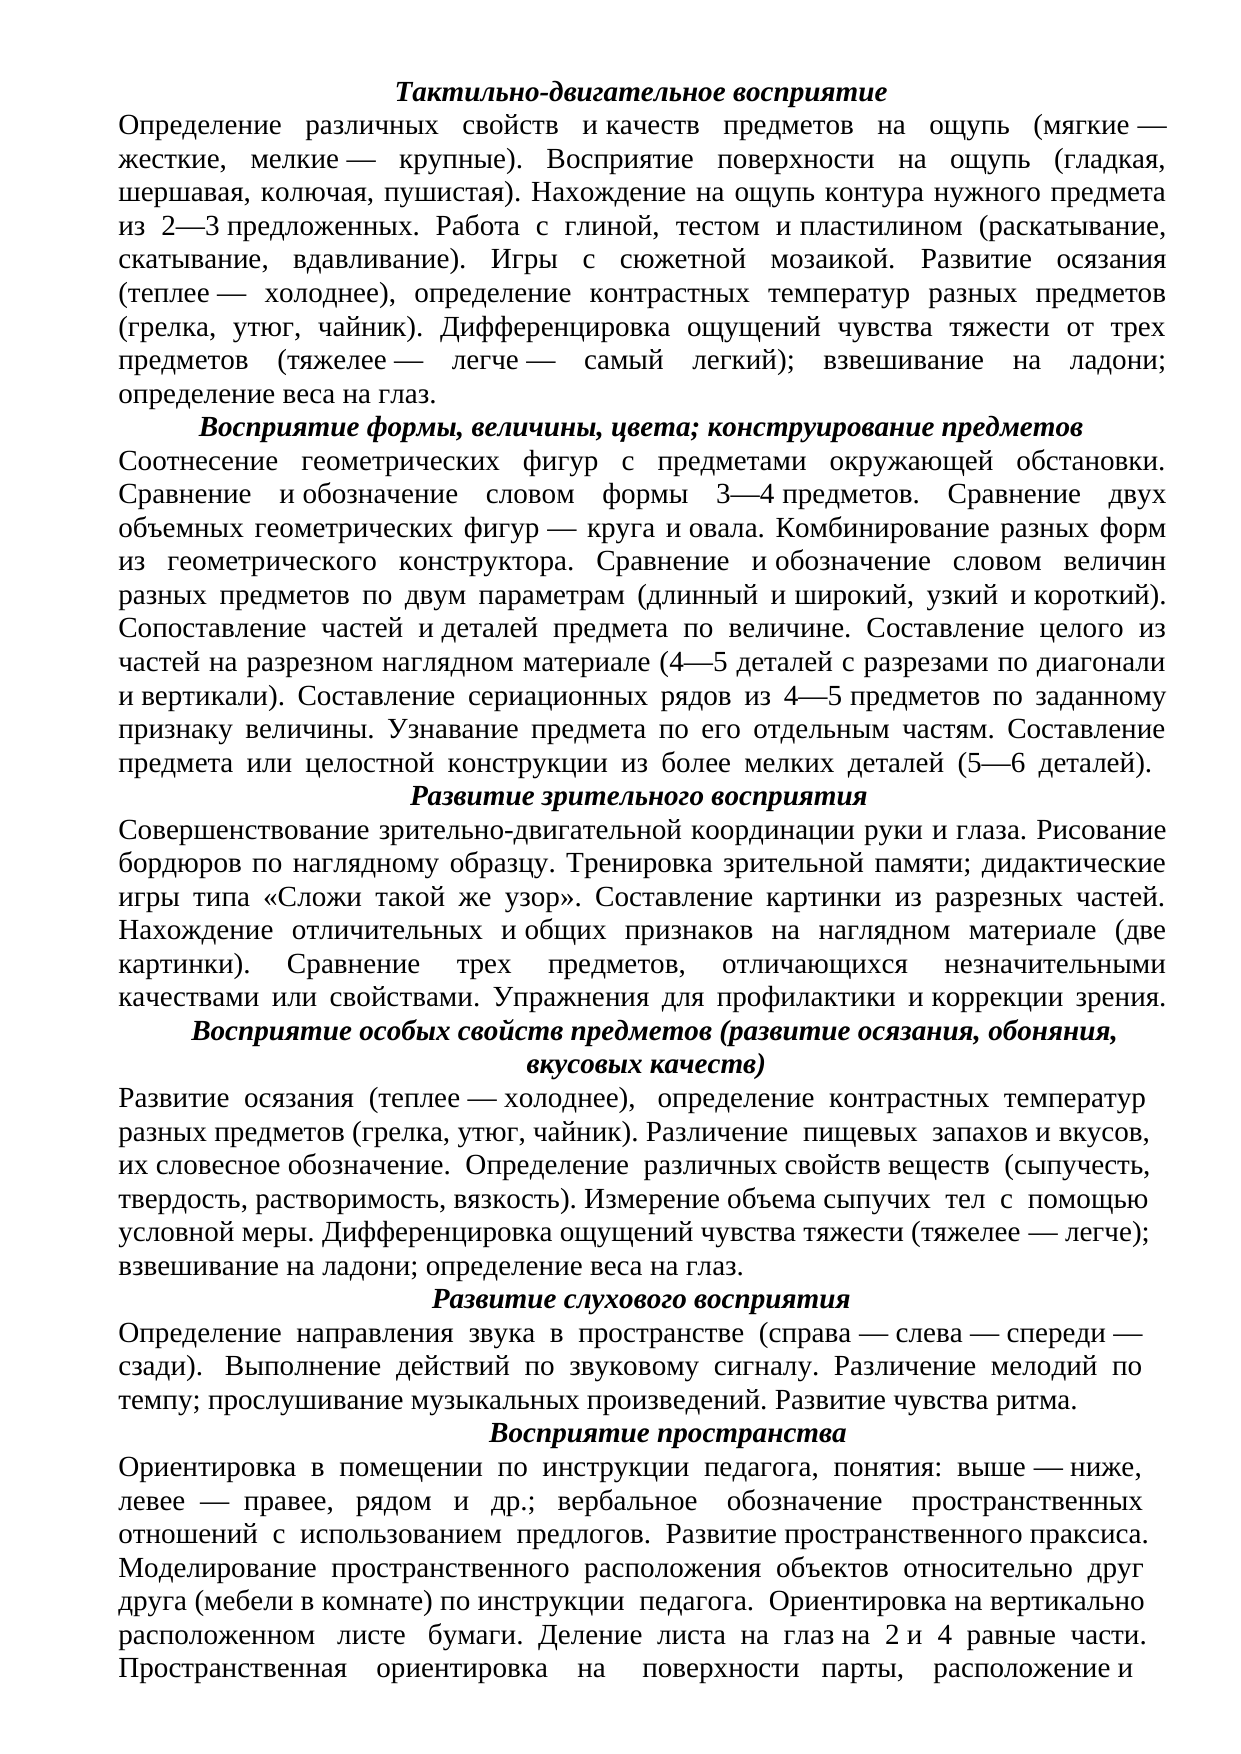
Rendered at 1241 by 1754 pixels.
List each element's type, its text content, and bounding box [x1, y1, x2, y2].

text Определение направления звука в пространстве (справа — слева — спереди — сзади). Выполнение действий по звуковому сигналу. Различение мелодий по темпу; прослушивание музыкальных произведений. Развитие чувства ритма. Восприятие пространства [118, 1315, 1167, 1449]
text Определение различных свойств и качеств предметов на ощупь (мягкие — жесткие, мелкие — крупные). Восприятие поверхности на ощупь (гладкая, шершавая, колючая, пушистая). Нахождение на ощупь контура нужного предмета из 2—3 предложенных. Работа с глиной, тестом и пластилином (раскатывание, скатывание, вдавливание). Игры с сюжетной мозаикой. Развитие осязания (теплее — холоднее), определение контрастных температур разных предметов (грелка, утюг, чайник). Дифференцировка ощущений чувства тяжести от трех предметов (тяжелее — легче — самый легкий); взвешивание на ладони; определение веса на глаз. [118, 107, 1167, 409]
text Соотнесение геометрических фигур с предметами окружающей обстановки. Сравнение и обозначение словом формы 3—4 предметов. Сравнение двух объемных геометрических фигур — круга и овала. Комбинирование разных форм из геометрического конструктора. Сравнение и обозначение словом величин разных предметов по двум параметрам (длинный и широкий, узкий и короткий). Сопоставление частей и деталей предмета по величине. Составление целого из частей на разрезном наглядном материале (4—5 деталей с разрезами по диагонали и вертикали). Составление сериационных рядов из 4—5 предметов по заданному признаку величины. Узнавание предмета по его отдельным частям. Составление предмета или целостной конструкции из более мелких деталей (5—6 деталей). Развитие зрительного восприятия [118, 443, 1167, 812]
text Совершенствование зрительно-двигательной координации руки и глаза. Рисование бордюров по наглядному образцу. Тренировка зрительной памяти; дидактические игры типа «Сложи такой же узор». Составление картинки из разрезных частей. Нахождение отличительных и общих признаков на наглядном материале (две картинки). Сравнение трех предметов, отличающихся незначительными качествами или свойствами. Упражнения для профилактики и коррекции зрения. Восприятие особых свойств предметов (развитие осязания, обоняния, [118, 812, 1167, 1047]
text Тактильно-двигательное восприятие [118, 74, 1167, 107]
text вкусовых качеств) [118, 1047, 1167, 1080]
text Развитие осязания (теплее — холоднее), определение контрастных температур разных предметов (грелка, утюг, чайник). Различение пищевых запахов и вкусов, их словесное обозначение. Определение различных свойств веществ (сыпучесть, твердость, растворимость, вязкость). Измерение объема сыпучих тел с помощью условной меры. Дифференцировка ощущений чувства тяжести (тяжелее — легче); взвешивание на ладони; определение веса на глаз. Развитие слухового восприятия [118, 1080, 1167, 1315]
text Восприятие формы, величины, цвета; конструирование предметов [118, 409, 1167, 443]
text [118, 1449, 1167, 1684]
